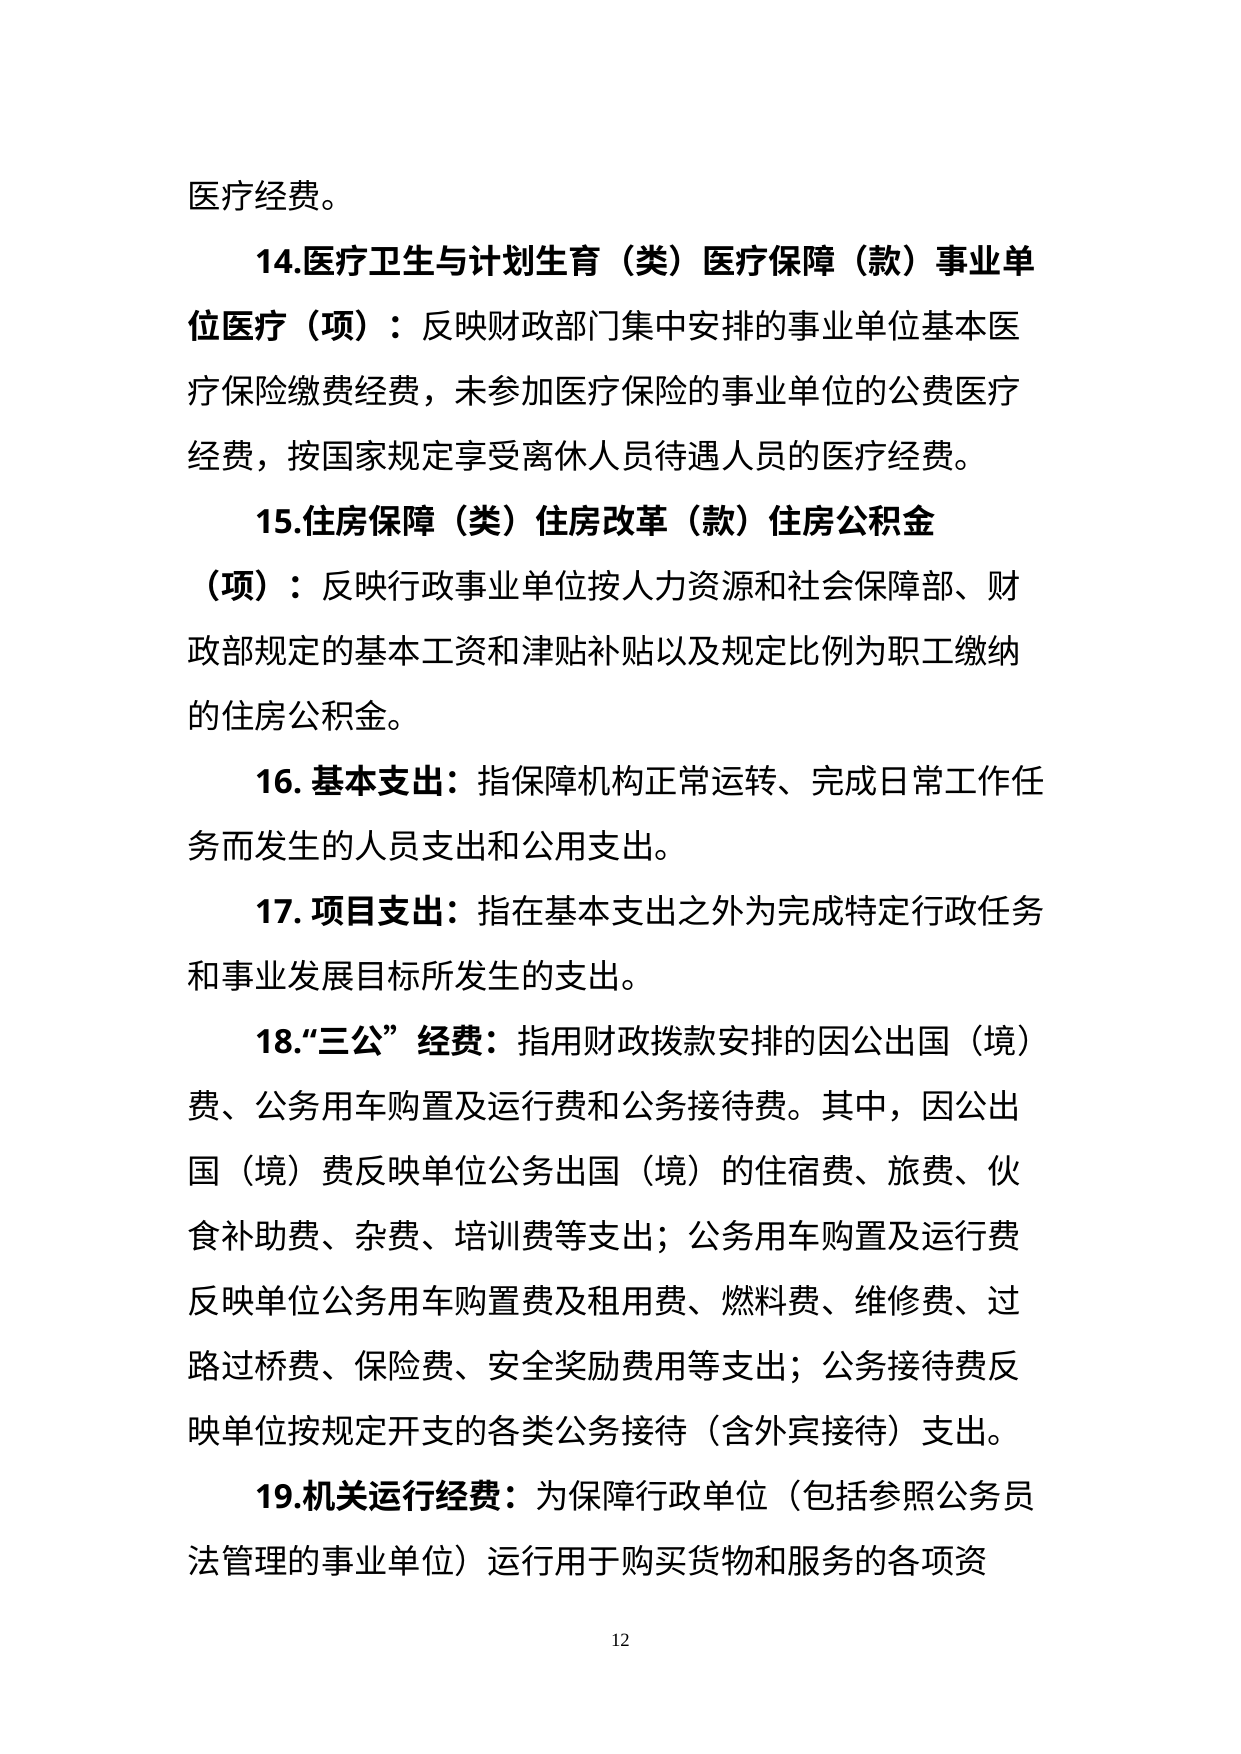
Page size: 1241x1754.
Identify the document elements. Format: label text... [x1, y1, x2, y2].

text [187, 162, 1053, 227]
text 14.医疗卫生与计划生育（类）医疗保障（款）事业单位医疗（项）：反映财政部门集中安排的事业单位基本医疗保险缴费经费，未参加医疗保险的事业单位的公费医疗经费，按国家规定享受离休人员待遇人员的医疗经费。 [187, 227, 1053, 487]
text 15.住房保障（类）住房改革（款）住房公积金（项）：反映行政事业单位按人力资源和社会保障部、财政部规定的基本工资和津贴补贴以及规定比例为职工缴纳的住房公积金。 [187, 487, 1053, 747]
text 16. 基本支出：指保障机构正常运转、完成日常工作任务而发生的人员支出和公用支出。 [187, 747, 1053, 877]
text 17. 项目支出：指在基本支出之外为完成特定行政任务和事业发展目标所发生的支出。 [187, 877, 1053, 1007]
text 18.“三公”经费：指用财政拨款安排的因公出国（境）费、公务用车购置及运行费和公务接待费。其中，因公出国（境）费反映单位公务出国（境）的住宿费、旅费、伙食补助费、杂费、培训费等支出；公务用车购置及运行费反映单位公务用车购置费及租用费、燃料费、维修费、过路过桥费、保险费、安全奖励费用等支出；公务接待费反映单位按规定开支的各类公务接待（含外宾接待）支出。 [187, 1007, 1053, 1462]
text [187, 1462, 1053, 1592]
